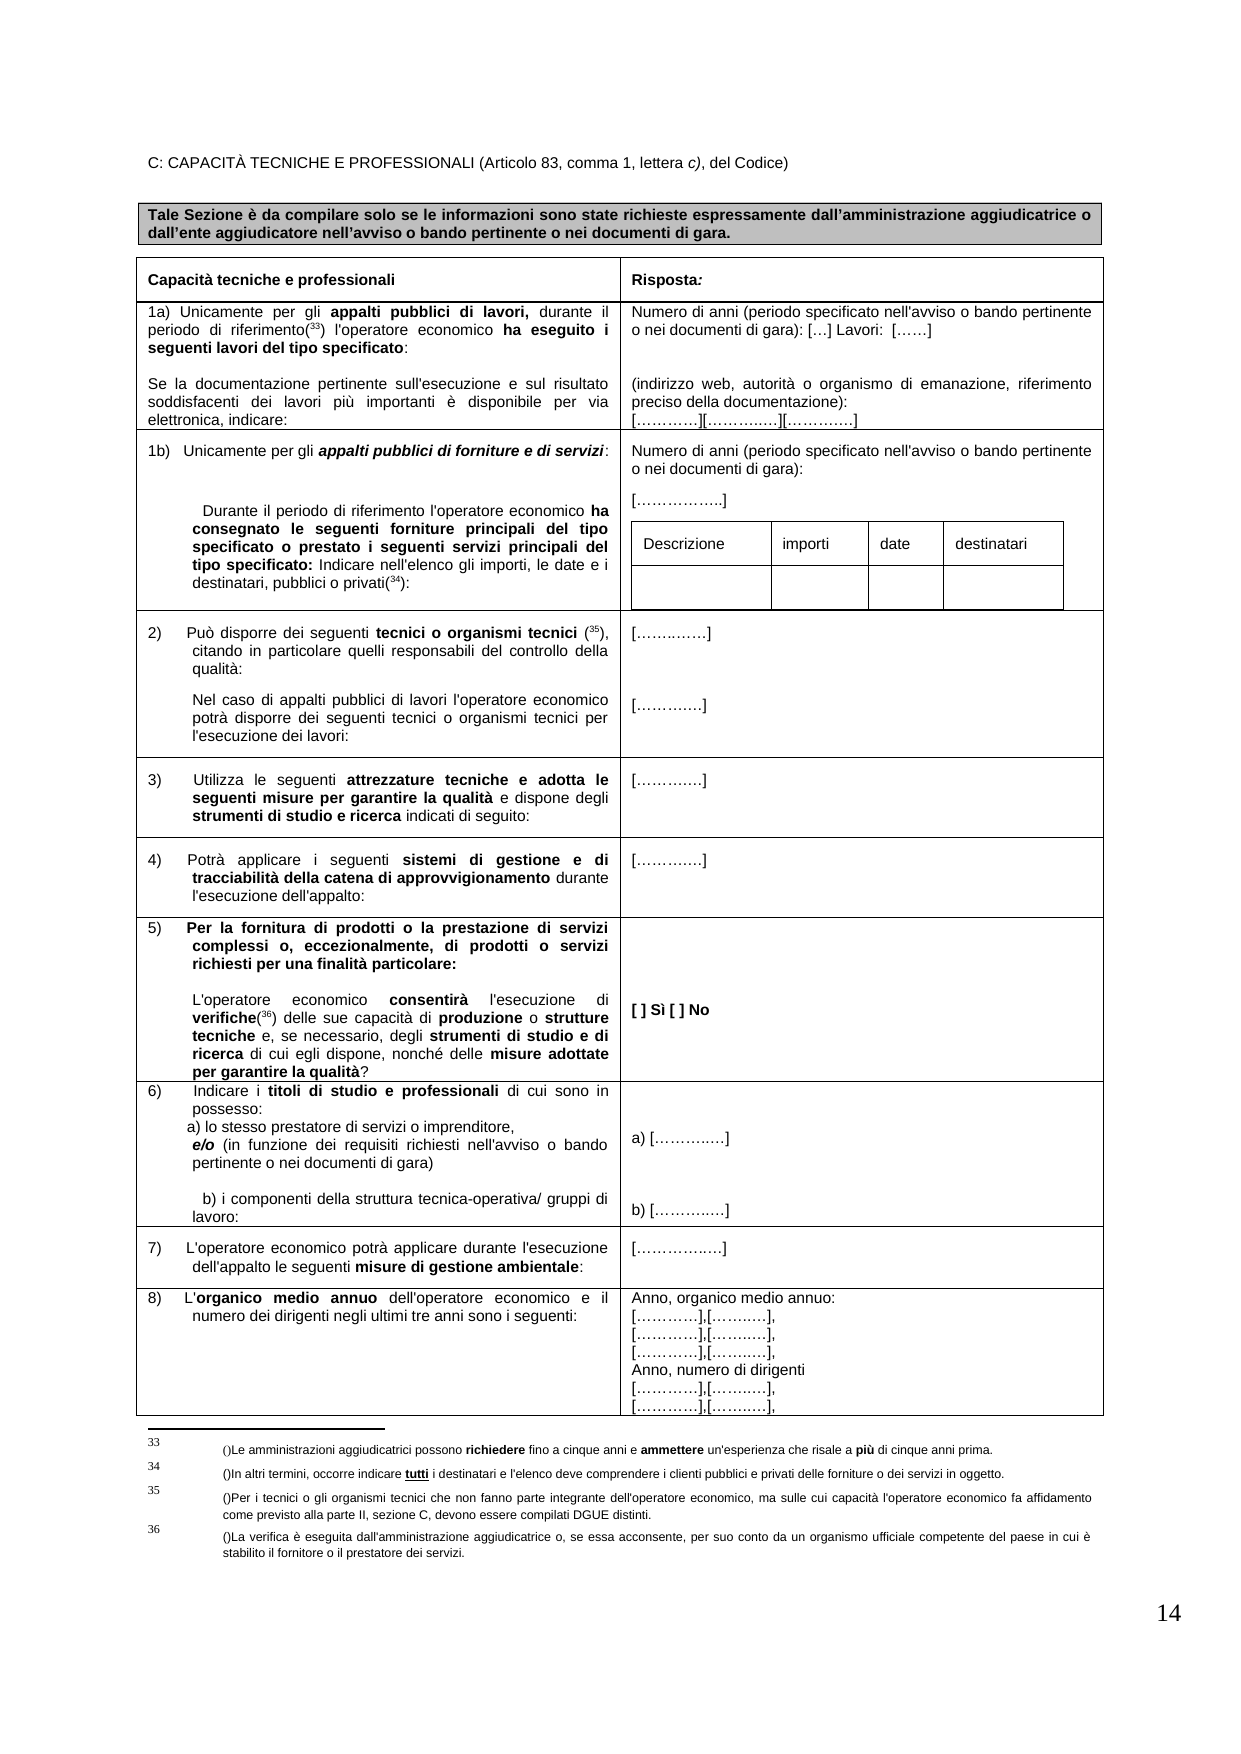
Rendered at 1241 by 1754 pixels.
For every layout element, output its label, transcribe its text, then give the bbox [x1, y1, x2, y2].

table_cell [137, 1289, 620, 1415]
table_cell a) [………..…] b) [………..…] [621, 1082, 1103, 1226]
table_cell [……..……] [……….…] [621, 611, 1103, 757]
title C: Capacità tecniche e professionali (Articolo 83, comma 1, lettera c), del Codice) [148, 154, 1093, 172]
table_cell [621, 1289, 1103, 1415]
table_cell [……….…] [621, 758, 1103, 837]
table_cell 7) L'operatore economico potrà applicare durante l'esecuzione dell'appalto le seguenti misure di gestione ambientale: [137, 1227, 620, 1288]
table_cell 1b) Unicamente per gli appalti pubblici di forniture e di servizi: Durante il periodo di riferimento l'operatore economico ha consegnato le seguenti forniture principali del tipo specificato o prestato i seguenti servizi principali del tipo specificato: Indicare nell'elenco gli importi, le date e i destinatari, pubblici o privati(): [137, 430, 620, 610]
table_cell […………..…] [621, 1227, 1103, 1288]
text Tale Sezione è da compilare solo se le informazioni sono state richieste espressamente dall’amministrazione aggiudicatrice o dall’ente aggiudicatore nell’avviso o bando pertinente o nei documenti di gara. [139, 204, 1101, 244]
table_cell 4) Potrà applicare i seguenti sistemi di gestione e di tracciabilità della catena di approvvigionamento durante l'esecuzione dell'appalto: [137, 838, 620, 917]
table_header Capacità tecniche e professionali [137, 258, 620, 301]
table_cell Numero di anni (periodo specificato nell'avviso o bando pertinente o nei documenti di gara): [……………..] [621, 430, 1103, 610]
table_header Risposta: [621, 258, 1103, 301]
table_cell [ ] Sì [ ] No [621, 918, 1103, 1081]
table_cell 1a) Unicamente per gli appalti pubblici di lavori, durante il periodo di riferimento() l'operatore economico ha eseguito i seguenti lavori del tipo specificato: Se la documentazione pertinente sull'esecuzione e sul risultato soddisfacenti dei lavori più importanti è disponibile per via elettronica, indicare: [137, 303, 620, 428]
table_cell 3) Utilizza le seguenti attrezzature tecniche e adotta le seguenti misure per garantire la qualità e dispone degli strumenti di studio e ricerca indicati di seguito: [137, 758, 620, 837]
table_cell 6) Indicare i titoli di studio e professionali di cui sono in possesso: a) lo stesso prestatore di servizi o imprenditore, e/o (in funzione dei requisiti richiesti nell'avviso o bando pertinente o nei documenti di gara) b) i componenti della struttura tecnica-operativa/ gruppi di lavoro: [137, 1082, 620, 1226]
table_cell 5) Per la fornitura di prodotti o la prestazione di servizi complessi o, eccezionalmente, di prodotti o servizi richiesti per una finalità particolare: L'operatore economico consentirà l'esecuzione di verifiche() delle sue capacità di produzione o strutture tecniche e, se necessario, degli strumenti di studio e di ricerca di cui egli dispone, nonché delle misure adottate per garantire la qualità? [137, 918, 620, 1081]
table_cell [……….…] [621, 838, 1103, 917]
table_cell Numero di anni (periodo specificato nell'avviso o bando pertinente o nei documenti di gara): […] Lavori: [……] (indirizzo web, autorità o organismo di emanazione, riferimento preciso della documentazione): […………][………..…][……….…] [621, 303, 1103, 428]
table_cell 2) Può disporre dei seguenti tecnici o organismi tecnici (), citando in particolare quelli responsabili del controllo della qualità: Nel caso di appalti pubblici di lavori l'operatore economico potrà disporre dei seguenti tecnici o organismi tecnici per l'esecuzione dei lavori: [137, 611, 620, 757]
